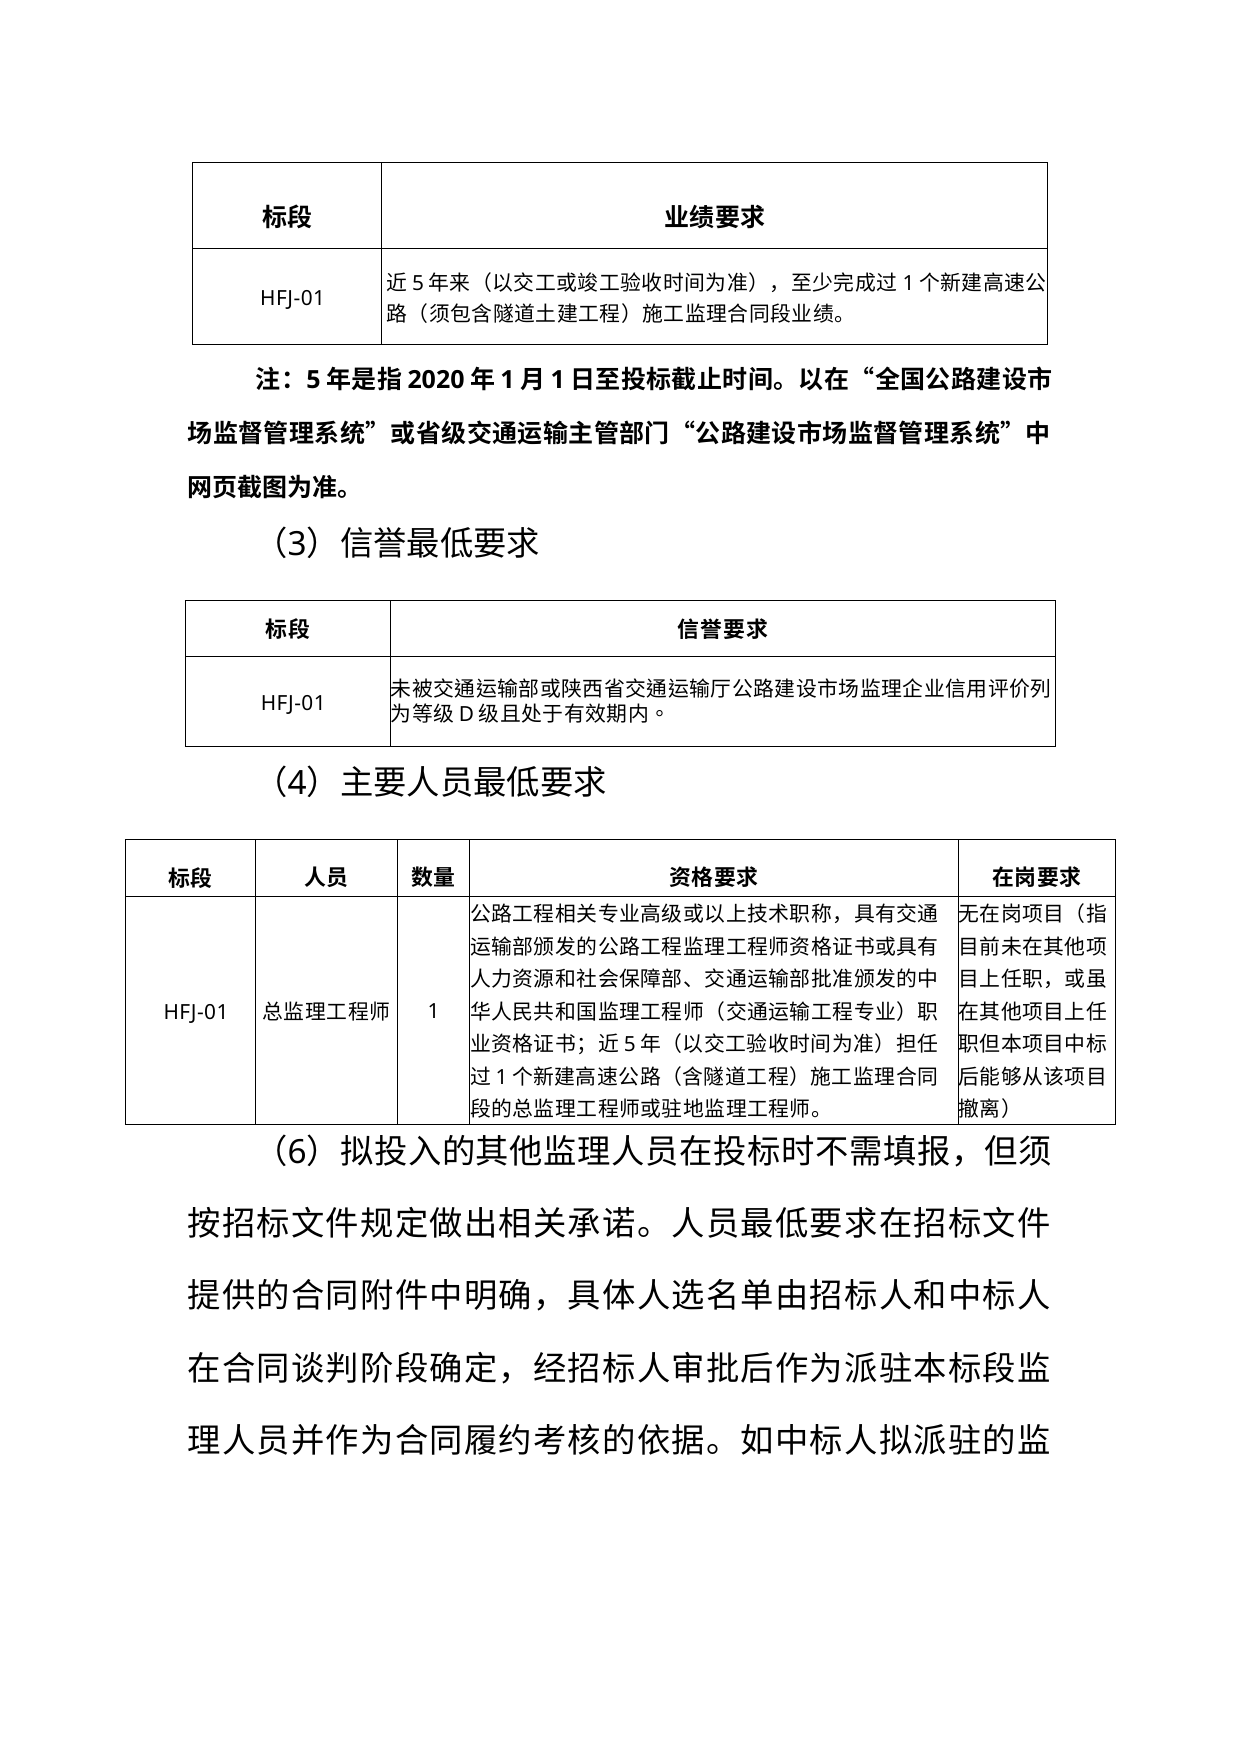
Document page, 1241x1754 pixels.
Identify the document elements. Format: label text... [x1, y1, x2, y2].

table_cell 公路工程相关专业高级或以上技术职称，具有交通运输部颁发的公路工程监理工程师资格证书或具有人力资源和社会保障部、交通运输部批准颁发的中华人民共和国监理工程师（交通运输工程专业）职业资格证书；近5年（以交工验收时间为准）担任过1个新建高速公路（含隧道工程）施工监理合同段的总监理工程师或驻地监理工程师。 [470, 897, 958, 1124]
table_cell HFJ-01 [193, 249, 381, 344]
table_cell 未被交通运输部或陕西省交通运输厅公路建设市场监理企业信用评价列为等级D级且处于有效期内。 [391, 657, 1055, 746]
table_cell HFJ-01 [186, 657, 390, 746]
text （4）主要人员最低要求 [187, 747, 1053, 807]
table_header 人员 [256, 840, 397, 896]
table_header 信誉要求 [391, 601, 1055, 656]
table_cell HFJ-01 [126, 897, 255, 1124]
table_header 在岗要求 [959, 840, 1115, 896]
table_header 标段 [126, 840, 255, 896]
table_header 数量 [398, 840, 469, 896]
table_cell 无在岗项目（指目前未在其他项目上任职，或虽在其他项目上任职但本项目中标后能够从该项目撤离） [959, 897, 1115, 1124]
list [187, 1125, 1053, 1462]
table_cell 近5年来（以交工或竣工验收时间为准），至少完成过1个新建高速公路（须包含隧道土建工程）施工监理合同段业绩。 [382, 249, 1047, 344]
text （3）信誉最低要求 [187, 507, 1053, 568]
table_header 业绩要求 [382, 163, 1047, 248]
table_cell 1 [398, 897, 469, 1124]
text 注：5年是指2020年1月1日至投标截止时间。以在“全国公路建设市场监督管理系统”或省级交通运输主管部门“公路建设市场监督管理系统”中网页截图为准。 [187, 345, 1053, 507]
table_cell 总监理工程师 [256, 897, 397, 1124]
table_header 标段 [186, 601, 390, 656]
table_header 资格要求 [470, 840, 958, 896]
table_header 标段 [193, 163, 381, 248]
